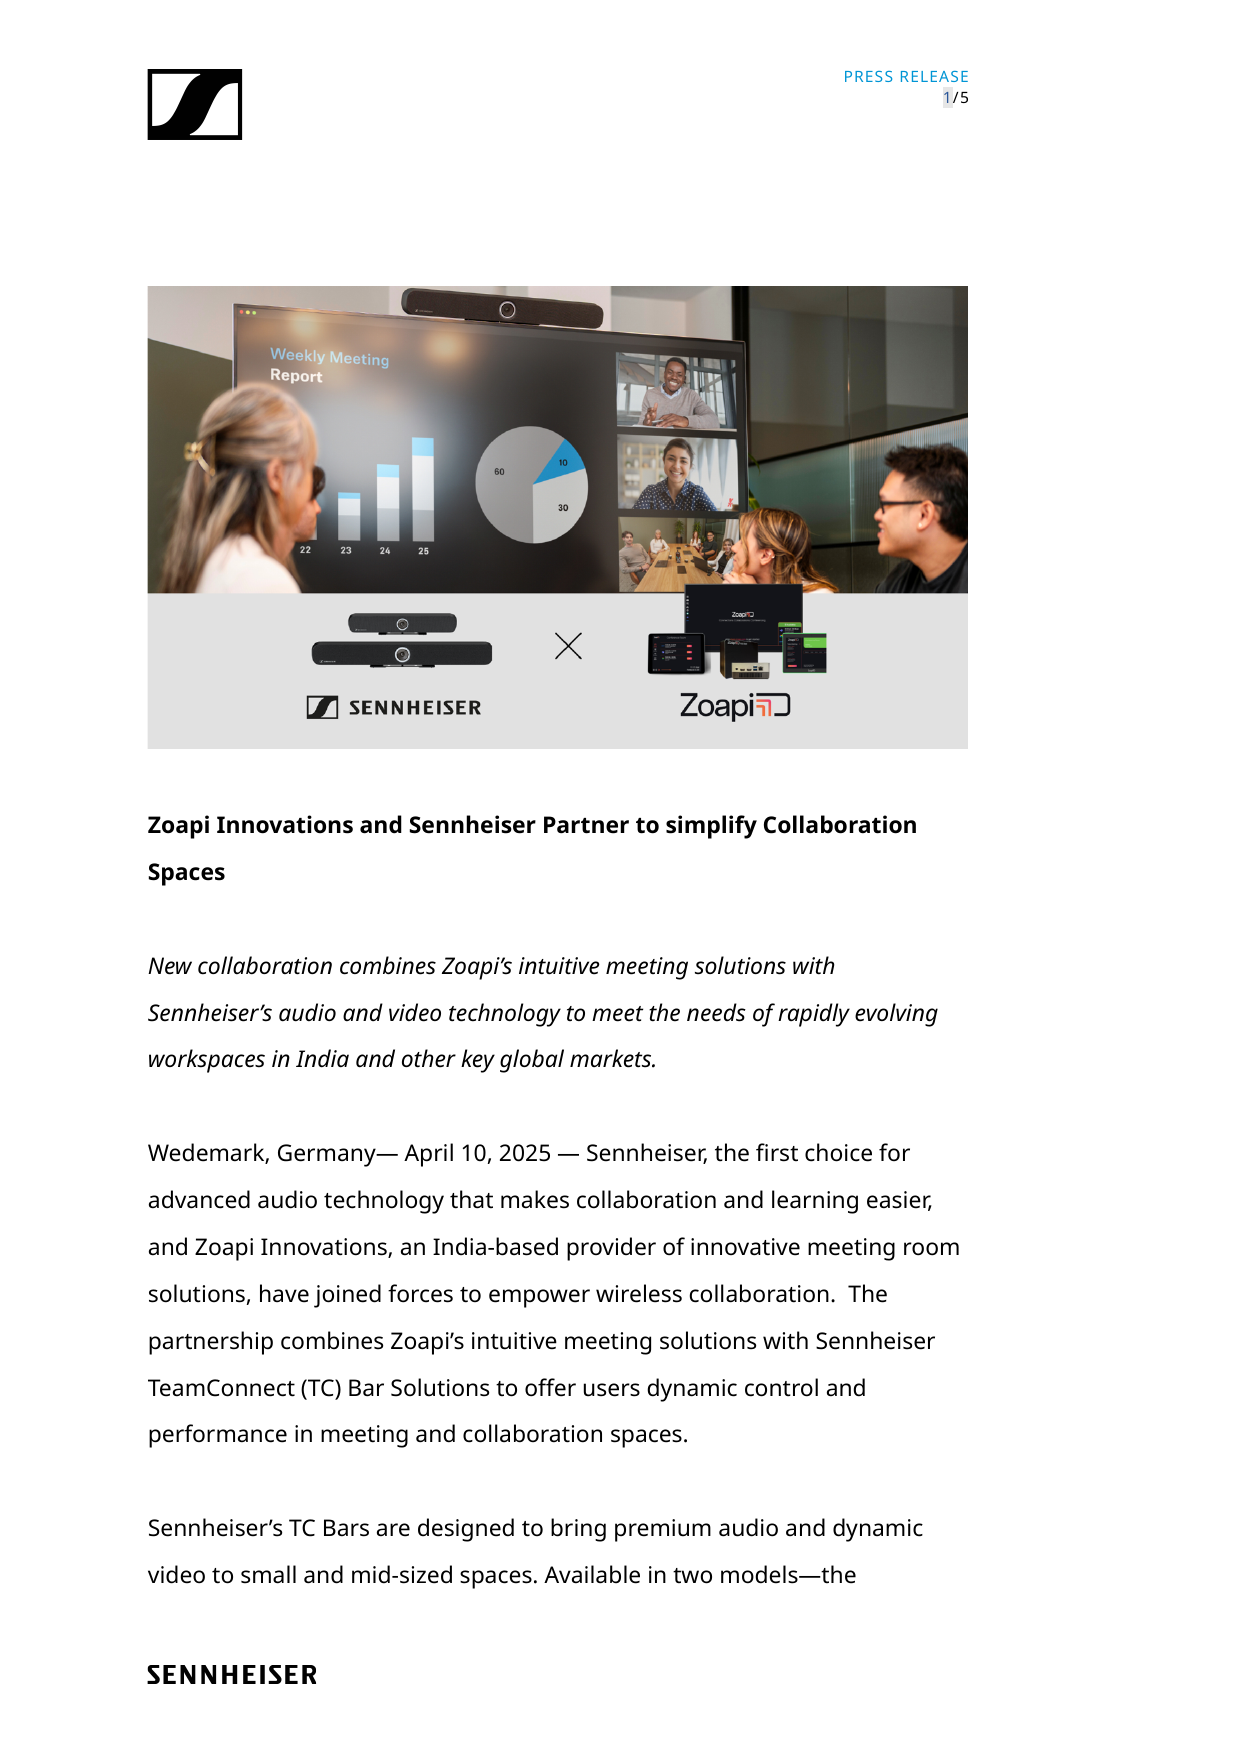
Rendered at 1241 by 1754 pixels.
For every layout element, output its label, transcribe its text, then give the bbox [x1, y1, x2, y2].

text New collaboration combines Zoapi’s intuitive meeting solutions with Sennheiser’s audio and video technology to meet the needs of rapidly evolving workspaces in India and other key global markets. [148, 950, 968, 1075]
picture [147, 286, 968, 749]
text Zoapi Innovations and Sennheiser Partner to simplify Collaboration Spaces [148, 809, 968, 887]
picture [147, 1665, 317, 1684]
picture [147, 69, 243, 140]
text Wedemark, Germany— April 10, 2025 — Sennheiser, the first choice for advanced audio technology that makes collaboration and learning easier, and Zoapi Innovations, an India-based provider of innovative meeting room solutions, have joined forces to empower wireless collaboration. The partnership combines Zoapi’s intuitive meeting solutions with Sennheiser TeamConnect (TC) Bar Solutions to offer users dynamic control and performance in meeting and collaboration spaces. [148, 1137, 968, 1450]
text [148, 1512, 968, 1590]
